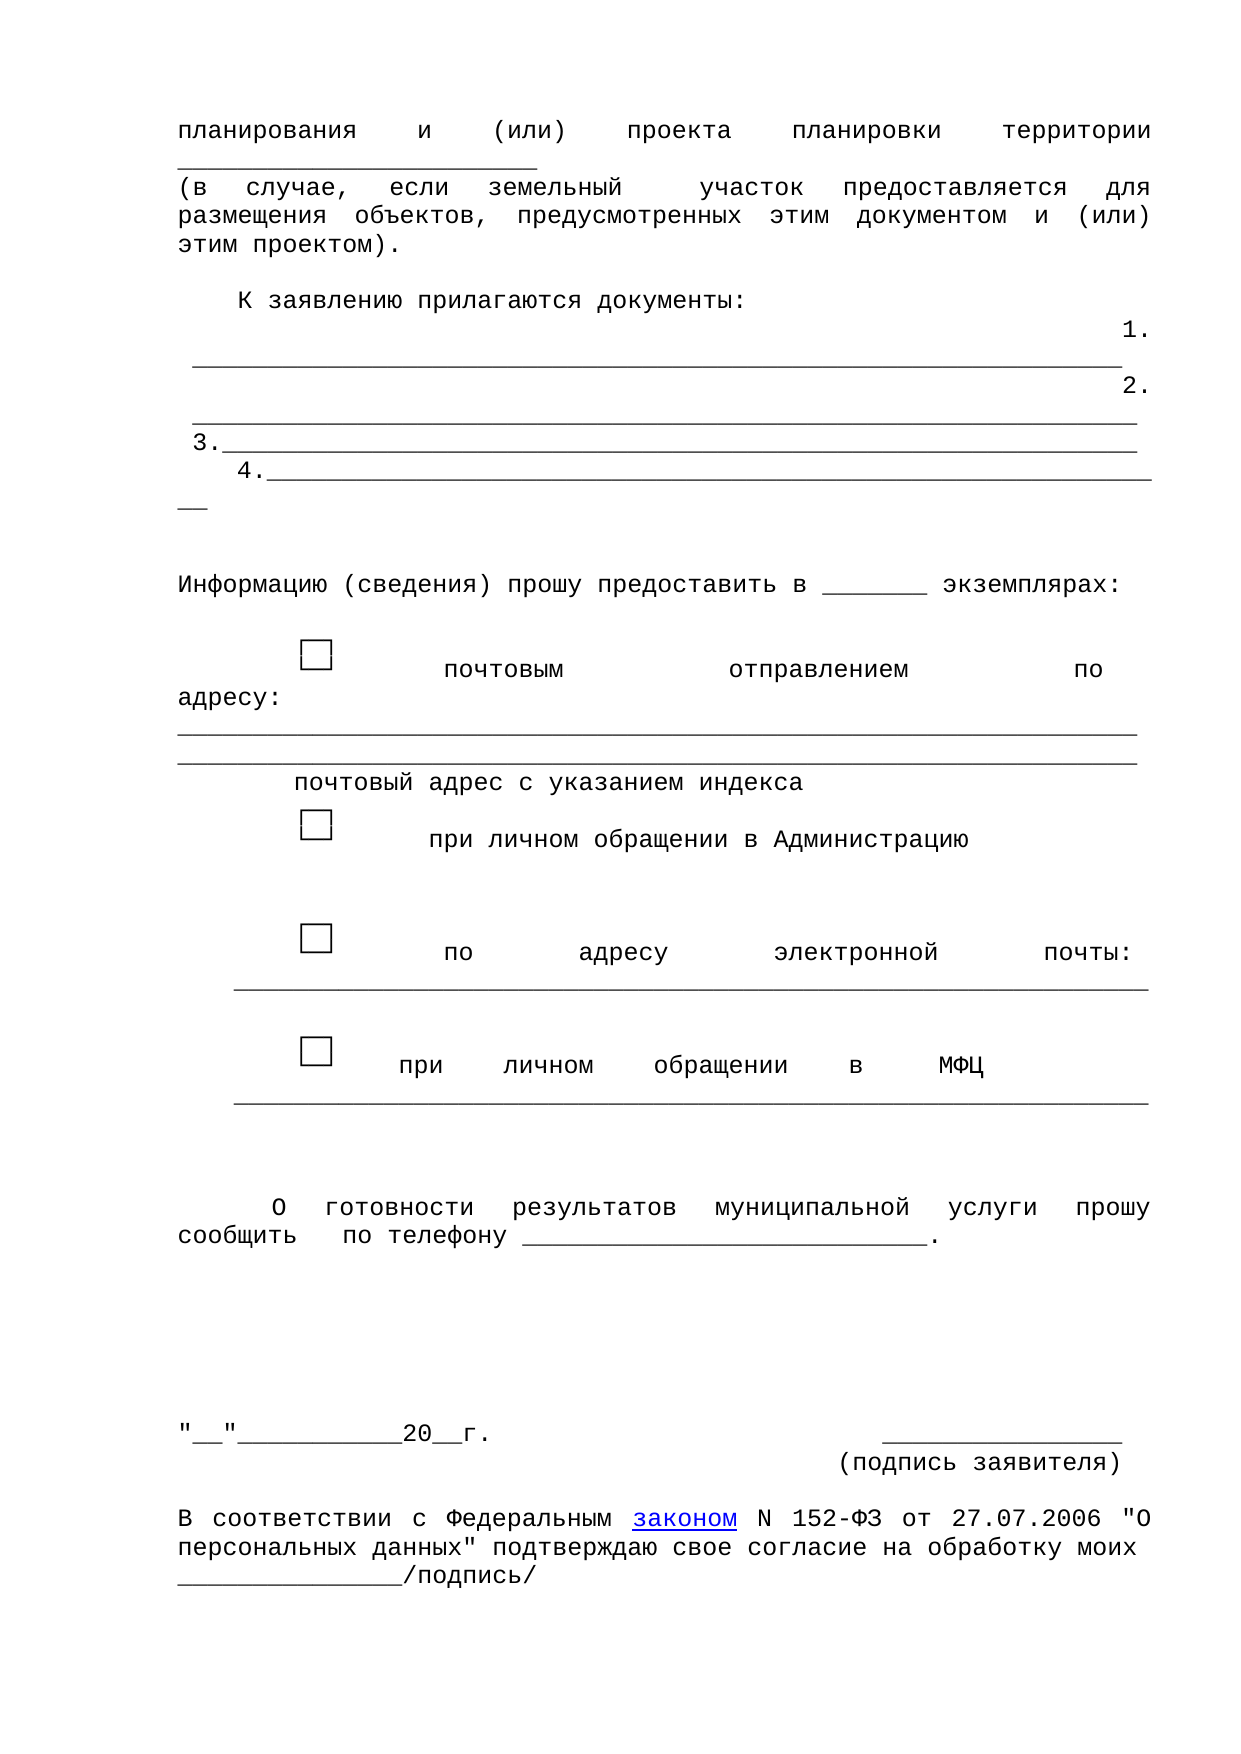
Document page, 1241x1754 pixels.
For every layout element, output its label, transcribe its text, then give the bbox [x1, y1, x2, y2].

text ┌─┐ [177, 798, 1152, 826]
text В соответствии с Федеральным законом N 152-ФЗ от 27.07.2006 "О персональных данных" подтверждаю свое согласие на обработку моих [177, 1506, 1152, 1562]
text └─┘ при личном обращении в МФЦ [177, 1053, 1152, 1081]
text почтовый адрес с указанием индекса [177, 770, 1152, 798]
text планирования и (или) проекта планировки территории ________________________ [177, 118, 1152, 175]
text ________________________________________________________________________________________________________________________________ [177, 713, 1152, 770]
text (подпись заявителя) [177, 1449, 1152, 1477]
text 2. _______________________________________________________________ 3._____________________________________________________________ [177, 373, 1152, 458]
text _____________________________________________________________ [177, 968, 1152, 996]
text ┌─┐ [177, 911, 1152, 939]
text 1. ______________________________________________________________ [177, 316, 1152, 373]
text └─┘ по адресу электронной почты: [177, 939, 1152, 968]
text _______________/подпись/ [177, 1562, 1152, 1591]
text ┌─┐ [177, 1024, 1152, 1053]
text "__"___________20__г. ________________ [177, 1421, 1152, 1449]
text _____________________________________________________________ [177, 1081, 1152, 1109]
text ┌─┐ [177, 628, 1152, 656]
text (в случае, если земельный участок предоставляется для размещения объектов, предусмотренных этим документом и (или) этим проектом). [177, 175, 1152, 260]
text └─┘ почтовым отправлением по адресу: [177, 656, 1152, 713]
text К заявлению прилагаются документы: [177, 288, 1152, 316]
text Информацию (сведения) прошу предоставить в _______ экземплярах: [177, 571, 1152, 600]
text О готовности результатов муниципальной услуги прошу сообщить по телефону ___________________________. [177, 1194, 1152, 1251]
text └─┘ при личном обращении в Администрацию [177, 826, 1152, 855]
text 4._____________________________________________________________ [177, 458, 1152, 515]
